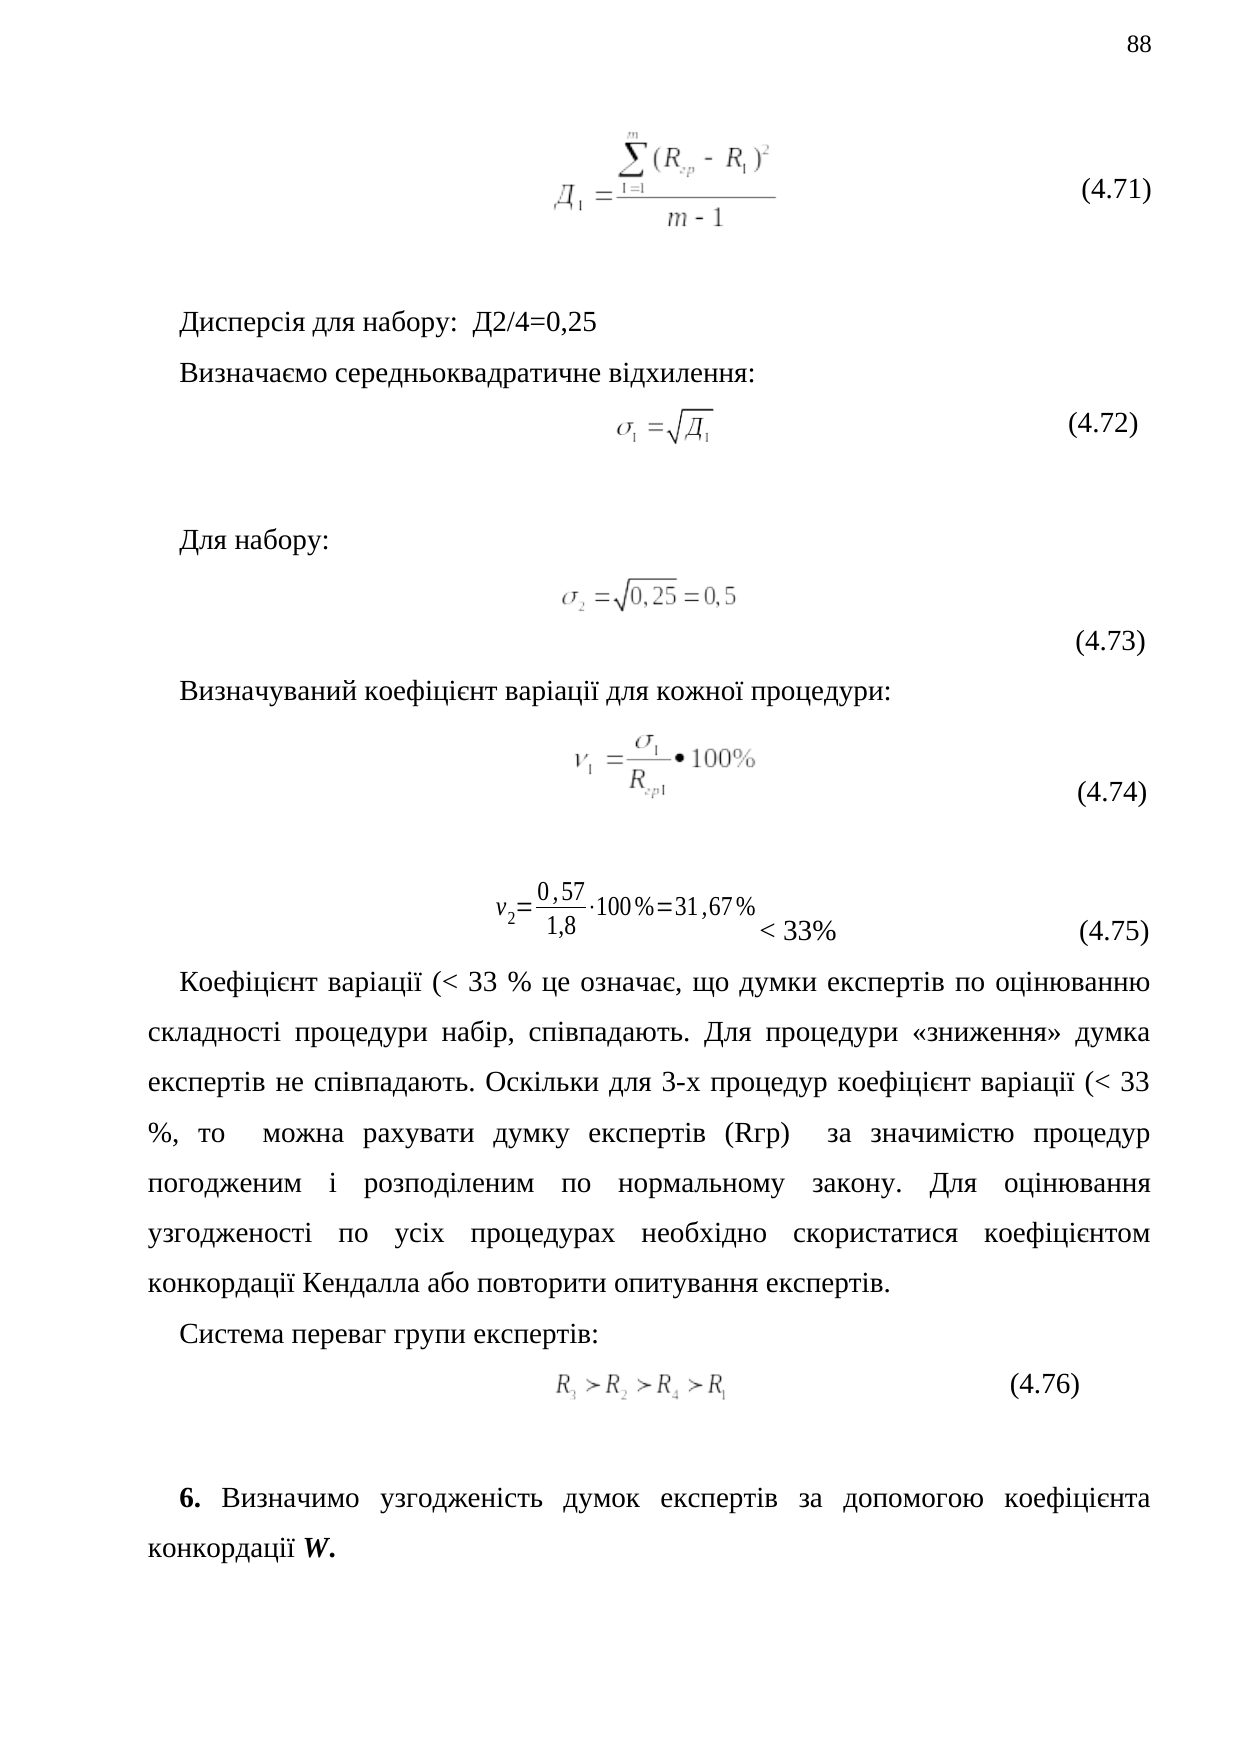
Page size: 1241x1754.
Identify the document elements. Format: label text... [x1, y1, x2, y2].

text (4.74) [148, 774, 1152, 862]
text Визначаємо середньоквадратичне відхилення: [148, 355, 1152, 388]
text Коефіцієнт варіації (< 33 % це означає, що думки експертів по оцінюванню складності процедури набір, співпадають. Для процедури «зниження» думка експертів не співпадають. Оскільки для 3-х процедур коефіцієнт варіації (< 33 %, то можна рахувати думку експертів (Rгр) за значимістю процедур погодженим і розподіленим по нормальному закону. Для оцінювання узгодженості по усіх процедурах необхідно скористатися коефіцієнтом конкордації Кендалла або повторити опитування експертів. [148, 964, 1152, 1299]
text Визначуваний коефіцієнт варіації для кожної процедури: [148, 673, 1152, 707]
text (4.76) [148, 1366, 1152, 1466]
text < 33% (4.75) [148, 876, 1152, 947]
text Система переваг групи експертів: [148, 1316, 1152, 1349]
text (4.71) [148, 171, 1152, 290]
text Дисперсія для набору: Д2/4=0,25 [148, 304, 1152, 338]
text Для набору: [148, 522, 1152, 556]
text 6. Визначимо узгодженість думок експертів за допомогою коефіцієнта конкордації W. [148, 1480, 1152, 1563]
text (4.72) [148, 405, 1152, 508]
text (4.73) [148, 572, 1152, 657]
